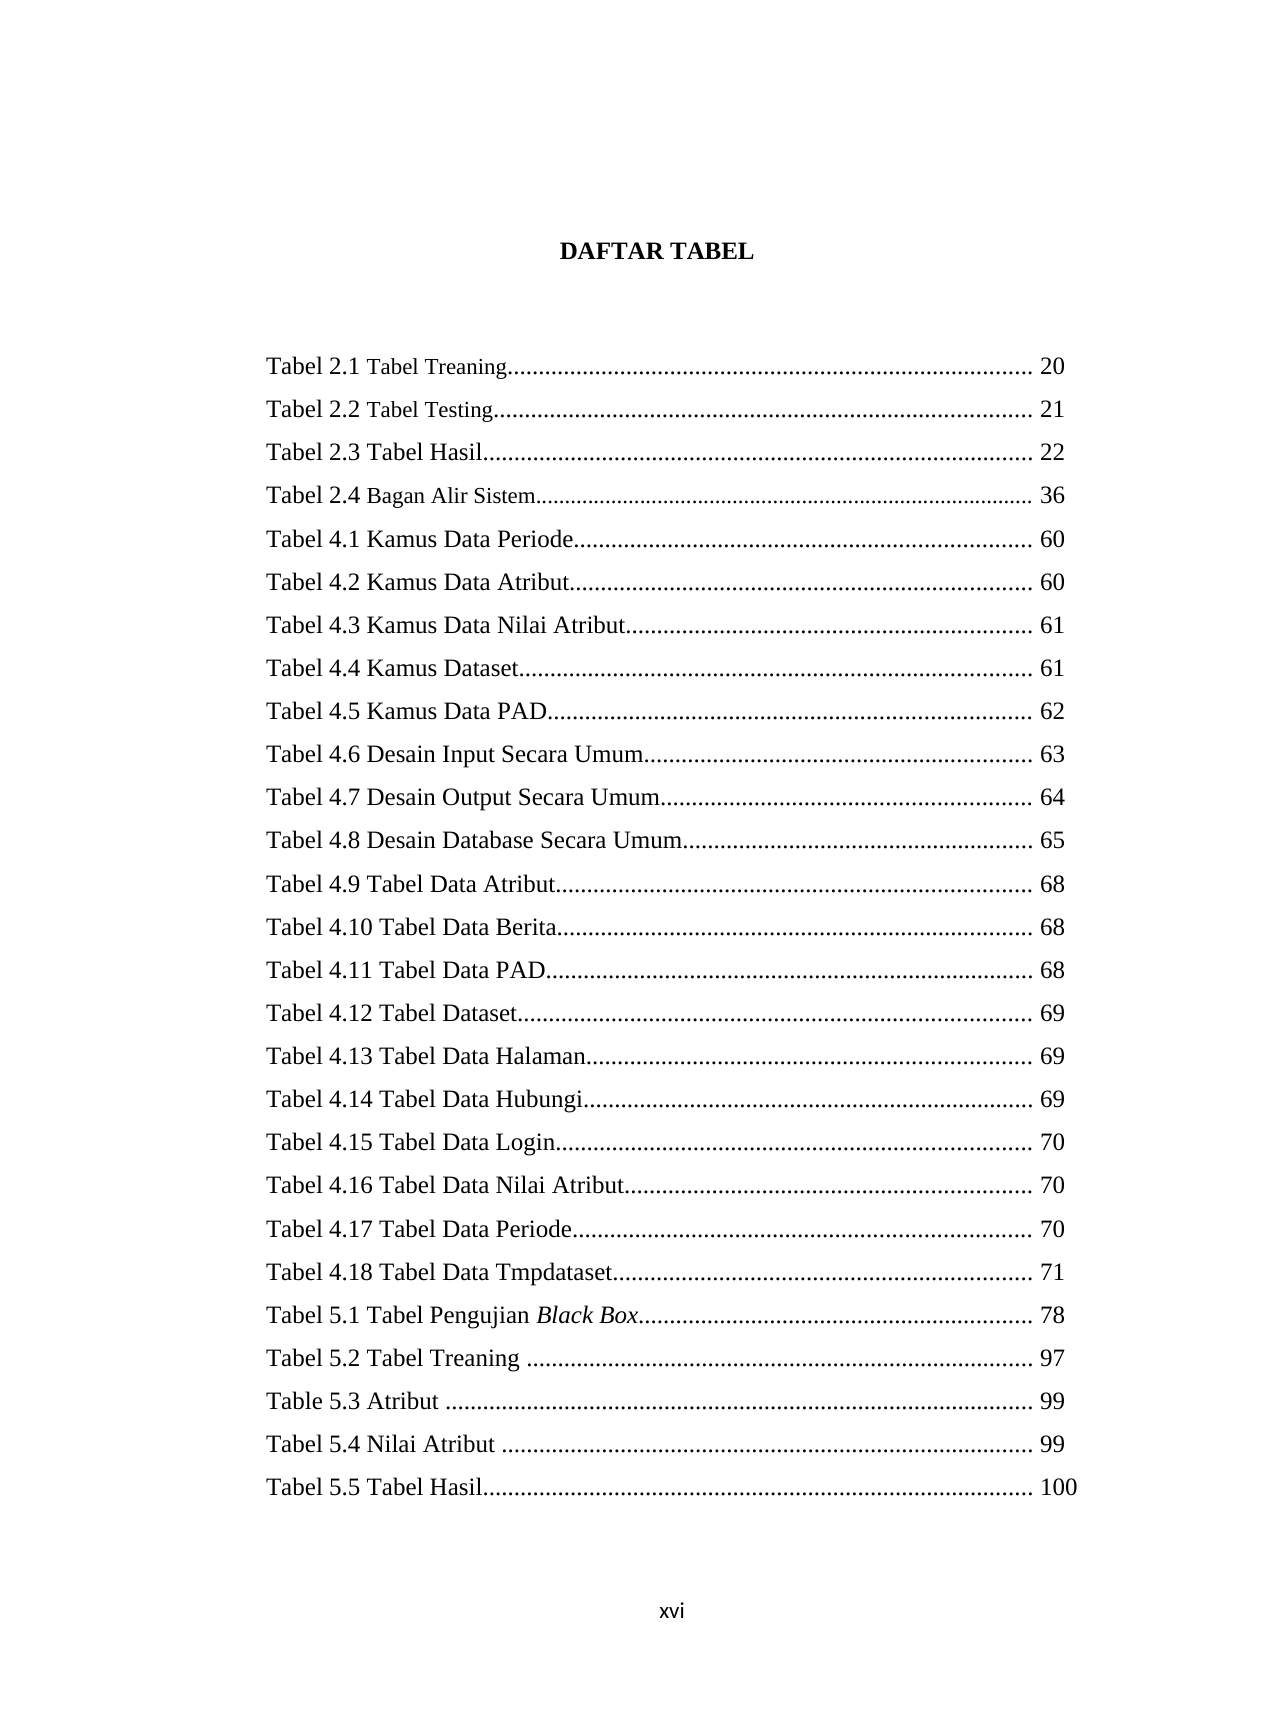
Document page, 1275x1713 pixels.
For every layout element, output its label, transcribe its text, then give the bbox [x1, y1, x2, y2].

text Tabel 4.5 Kamus Data PAD 62 [266, 696, 1078, 725]
text DAFTAR TABEL [236, 236, 1078, 265]
text Tabel 5.5 Tabel Hasil 100 [266, 1472, 1078, 1501]
text Tabel 4.18 Tabel Data Tmpdataset 71 [266, 1257, 1078, 1286]
text Tabel 2.1 Tabel Treaning 20 [266, 351, 1078, 380]
text Tabel 2.2 Tabel Testing 21 [266, 394, 1078, 423]
text Tabel 4.10 Tabel Data Berita 68 [266, 912, 1078, 941]
text Tabel 2.3 Tabel Hasil 22 [266, 437, 1078, 466]
text Tabel 5.4 Nilai Atribut 99 [266, 1429, 1078, 1458]
text Tabel 4.14 Tabel Data Hubungi 69 [266, 1084, 1078, 1113]
text Tabel 4.17 Tabel Data Periode 70 [266, 1214, 1078, 1242]
text Tabel 4.2 Kamus Data Atribut 60 [266, 567, 1078, 596]
text Tabel 4.3 Kamus Data Nilai Atribut 61 [266, 610, 1078, 639]
text Tabel 5.2 Tabel Treaning 97 [266, 1343, 1078, 1372]
text Tabel 4.6 Desain Input Secara Umum 63 [266, 739, 1078, 768]
text Tabel 2.4 Bagan Alir Sistem 36 [266, 481, 1078, 509]
text Tabel 4.11 Tabel Data PAD 68 [266, 955, 1078, 984]
text Tabel 4.7 Desain Output Secara Umum 64 [266, 782, 1078, 811]
text Tabel 4.1 Kamus Data Periode 60 [266, 524, 1078, 552]
text Tabel 4.13 Tabel Data Halaman 69 [266, 1041, 1078, 1070]
text Tabel 4.9 Tabel Data Atribut 68 [266, 869, 1078, 897]
text Table 5.3 Atribut 99 [266, 1386, 1078, 1415]
text Tabel 4.15 Tabel Data Login 70 [266, 1127, 1078, 1156]
text Tabel 4.8 Desain Database Secara Umum 65 [266, 826, 1078, 854]
text Tabel 4.12 Tabel Dataset 69 [266, 998, 1078, 1027]
text Tabel 5.1 Tabel Pengujian Black Box 78 [266, 1300, 1078, 1329]
text Tabel 4.16 Tabel Data Nilai Atribut 70 [266, 1171, 1078, 1199]
text Tabel 4.4 Kamus Dataset 61 [266, 653, 1078, 682]
